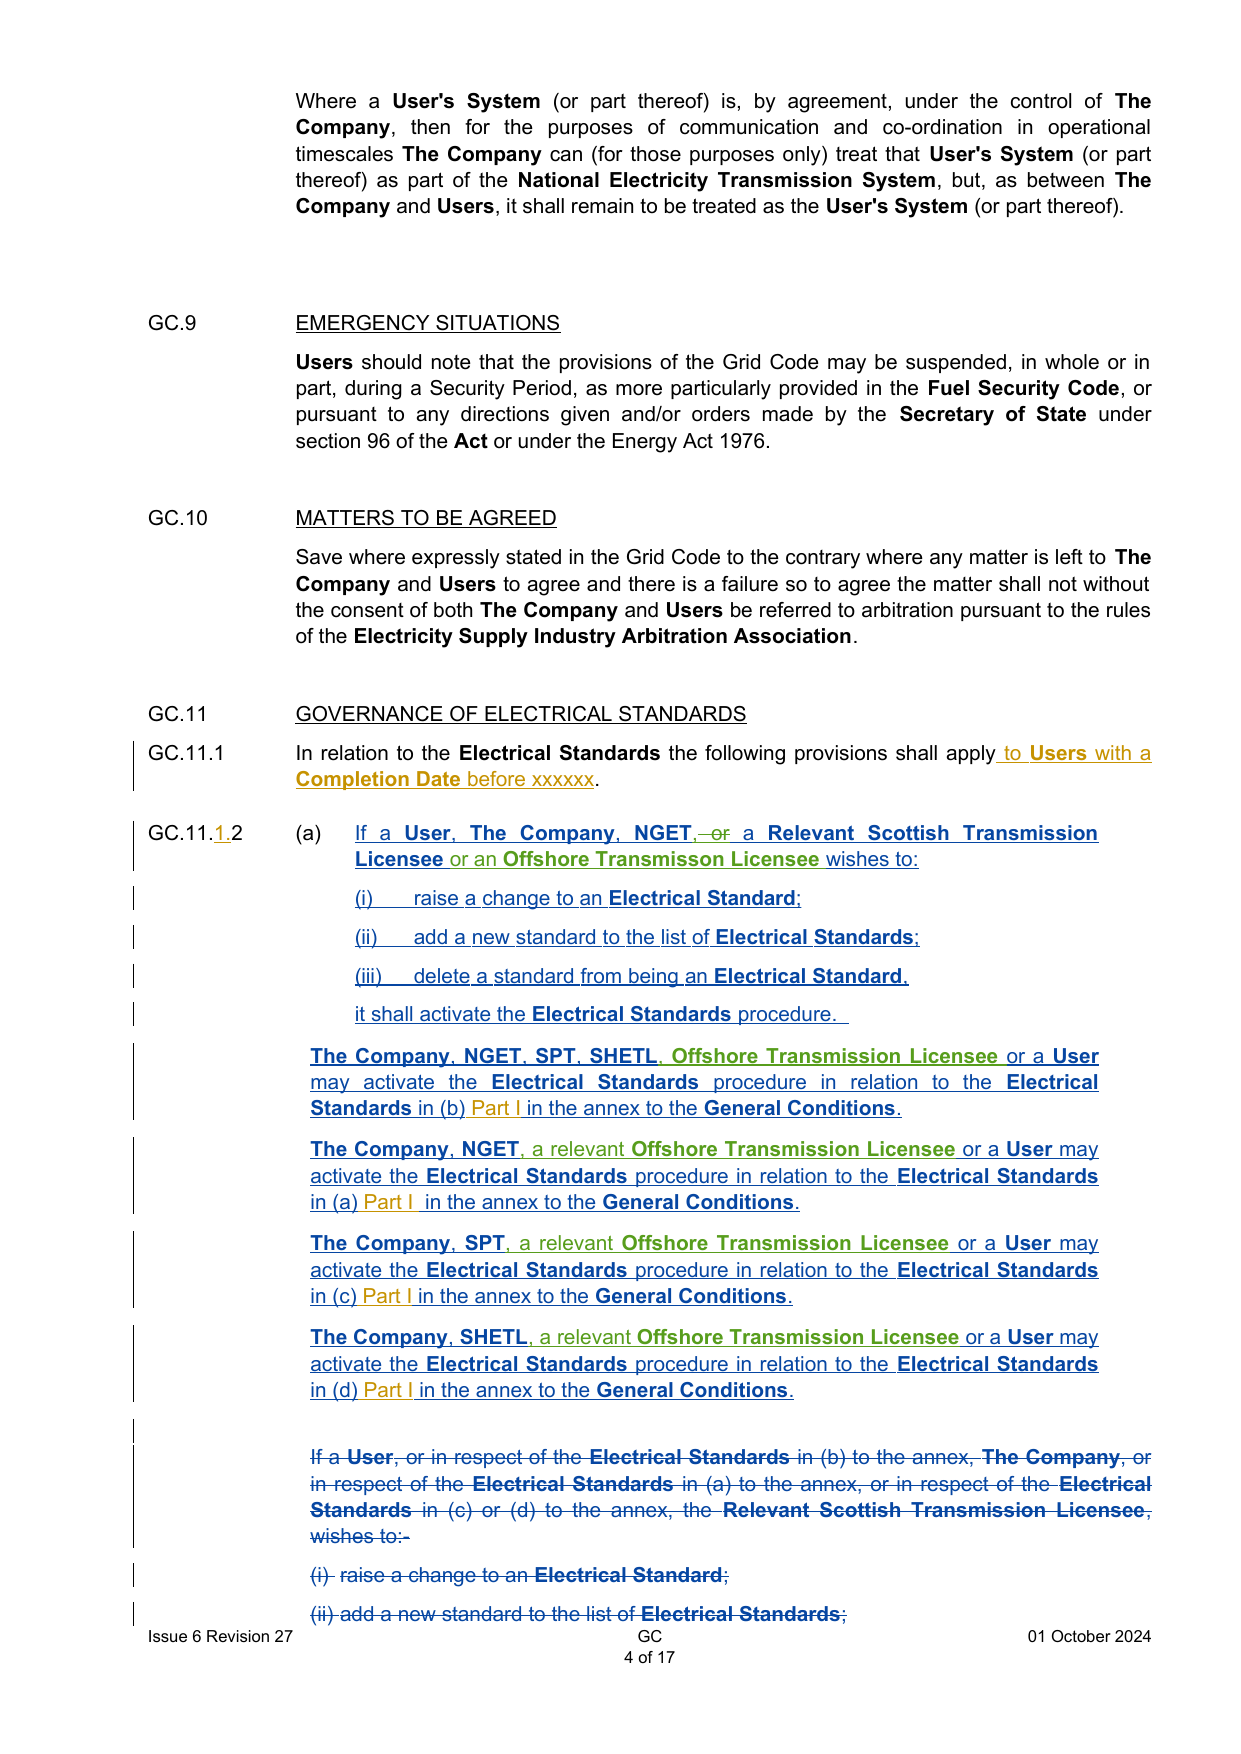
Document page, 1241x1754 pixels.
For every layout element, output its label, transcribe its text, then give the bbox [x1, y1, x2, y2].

text Save where expressly stated in the Grid Code to the contrary where any matter is left to The Company and Users to agree and there is a failure so to agree the matter shall not without the consent of both The Company and Users be referred to arbitration pursuant to the rules of the Electricity Supply Industry Arbitration Association. [148, 545, 1152, 648]
text GC.11 GOVERNANCE OF ELECTRICAL STANDARDS [148, 702, 1152, 726]
text GC.11.2 (a) [148, 821, 1099, 871]
text GC.9 EMERGENCY SITUATIONS [148, 311, 1152, 334]
text GC.10 MATTERS TO BE AGREED [148, 506, 1152, 530]
text Where a User's System (or part thereof) is, by agreement, under the control of The Company, then for the purposes of communication and co-ordination in operational timescales The Company can (for those purposes only) treat that User's System (or part thereof) as part of the National Electricity Transmission System, but, as between The Company and Users, it shall remain to be treated as the User's System (or part thereof). [148, 89, 1152, 218]
text GC.11.1 In relation to the Electrical Standards the following provisions shall apply. [148, 741, 1152, 791]
text Users should note that the provisions of the Grid Code may be suspended, in whole or in part, during a Security Period, as more particularly provided in the Fuel Security Code, or pursuant to any directions given and/or orders made by the Secretary of State under section 96 of the Act or under the Energy Act 1976. [148, 349, 1152, 452]
